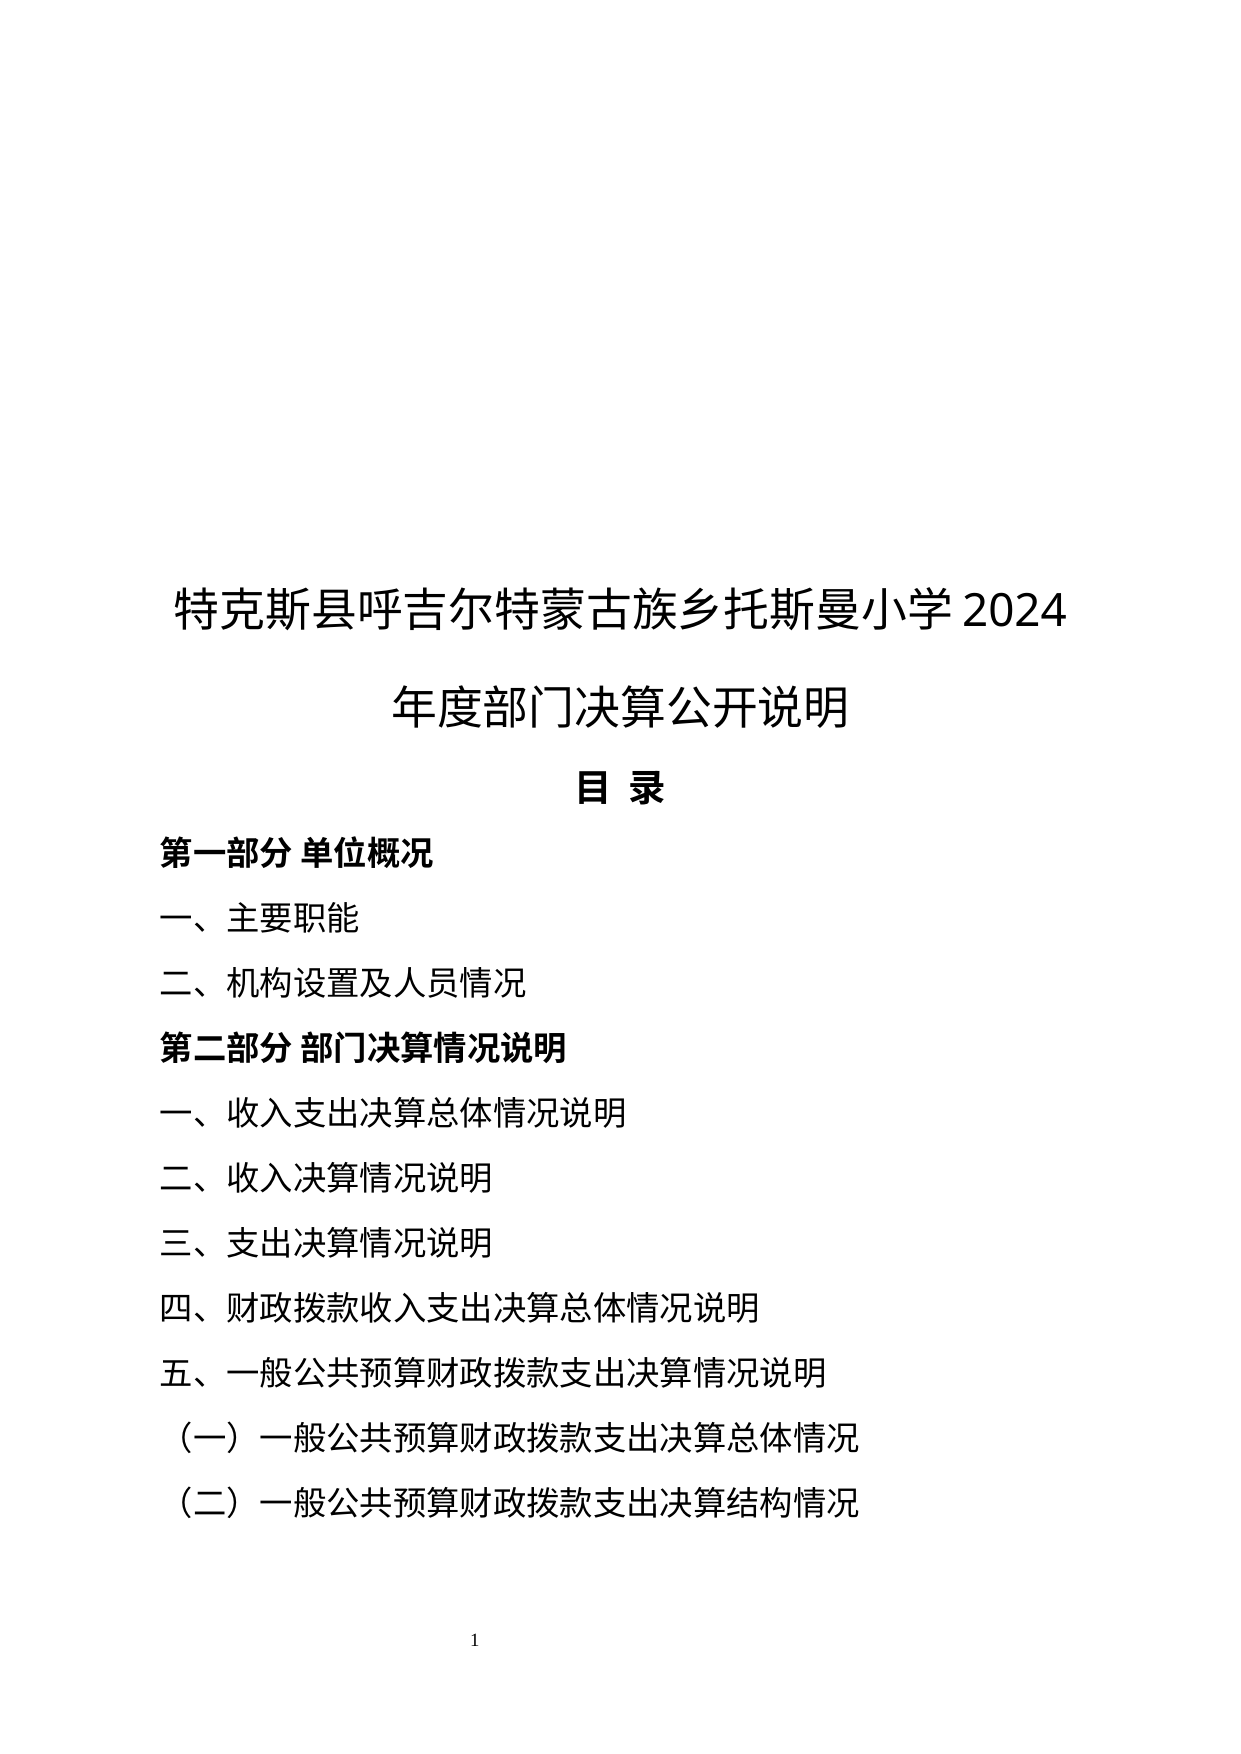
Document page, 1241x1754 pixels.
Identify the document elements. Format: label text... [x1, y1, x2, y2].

text 特克斯县呼吉尔特蒙古族乡托斯曼小学2024年度部门决算公开说明 [159, 558, 1081, 753]
text （二）一般公共预算财政拨款支出决算结构情况 [159, 1468, 1081, 1533]
text 三、支出决算情况说明 [159, 1208, 1081, 1273]
text 目 录 [159, 753, 1081, 818]
text 二、机构设置及人员情况 [159, 948, 1081, 1013]
text 五、一般公共预算财政拨款支出决算情况说明 [159, 1338, 1081, 1403]
text 一、主要职能 [159, 883, 1081, 948]
text 第二部分 部门决算情况说明 [159, 1013, 1081, 1078]
text 二、收入决算情况说明 [159, 1143, 1081, 1208]
text 第一部分 单位概况 [159, 818, 1081, 883]
text （一）一般公共预算财政拨款支出决算总体情况 [159, 1403, 1081, 1468]
text 四、财政拨款收入支出决算总体情况说明 [159, 1273, 1081, 1338]
text 一、收入支出决算总体情况说明 [159, 1078, 1081, 1143]
